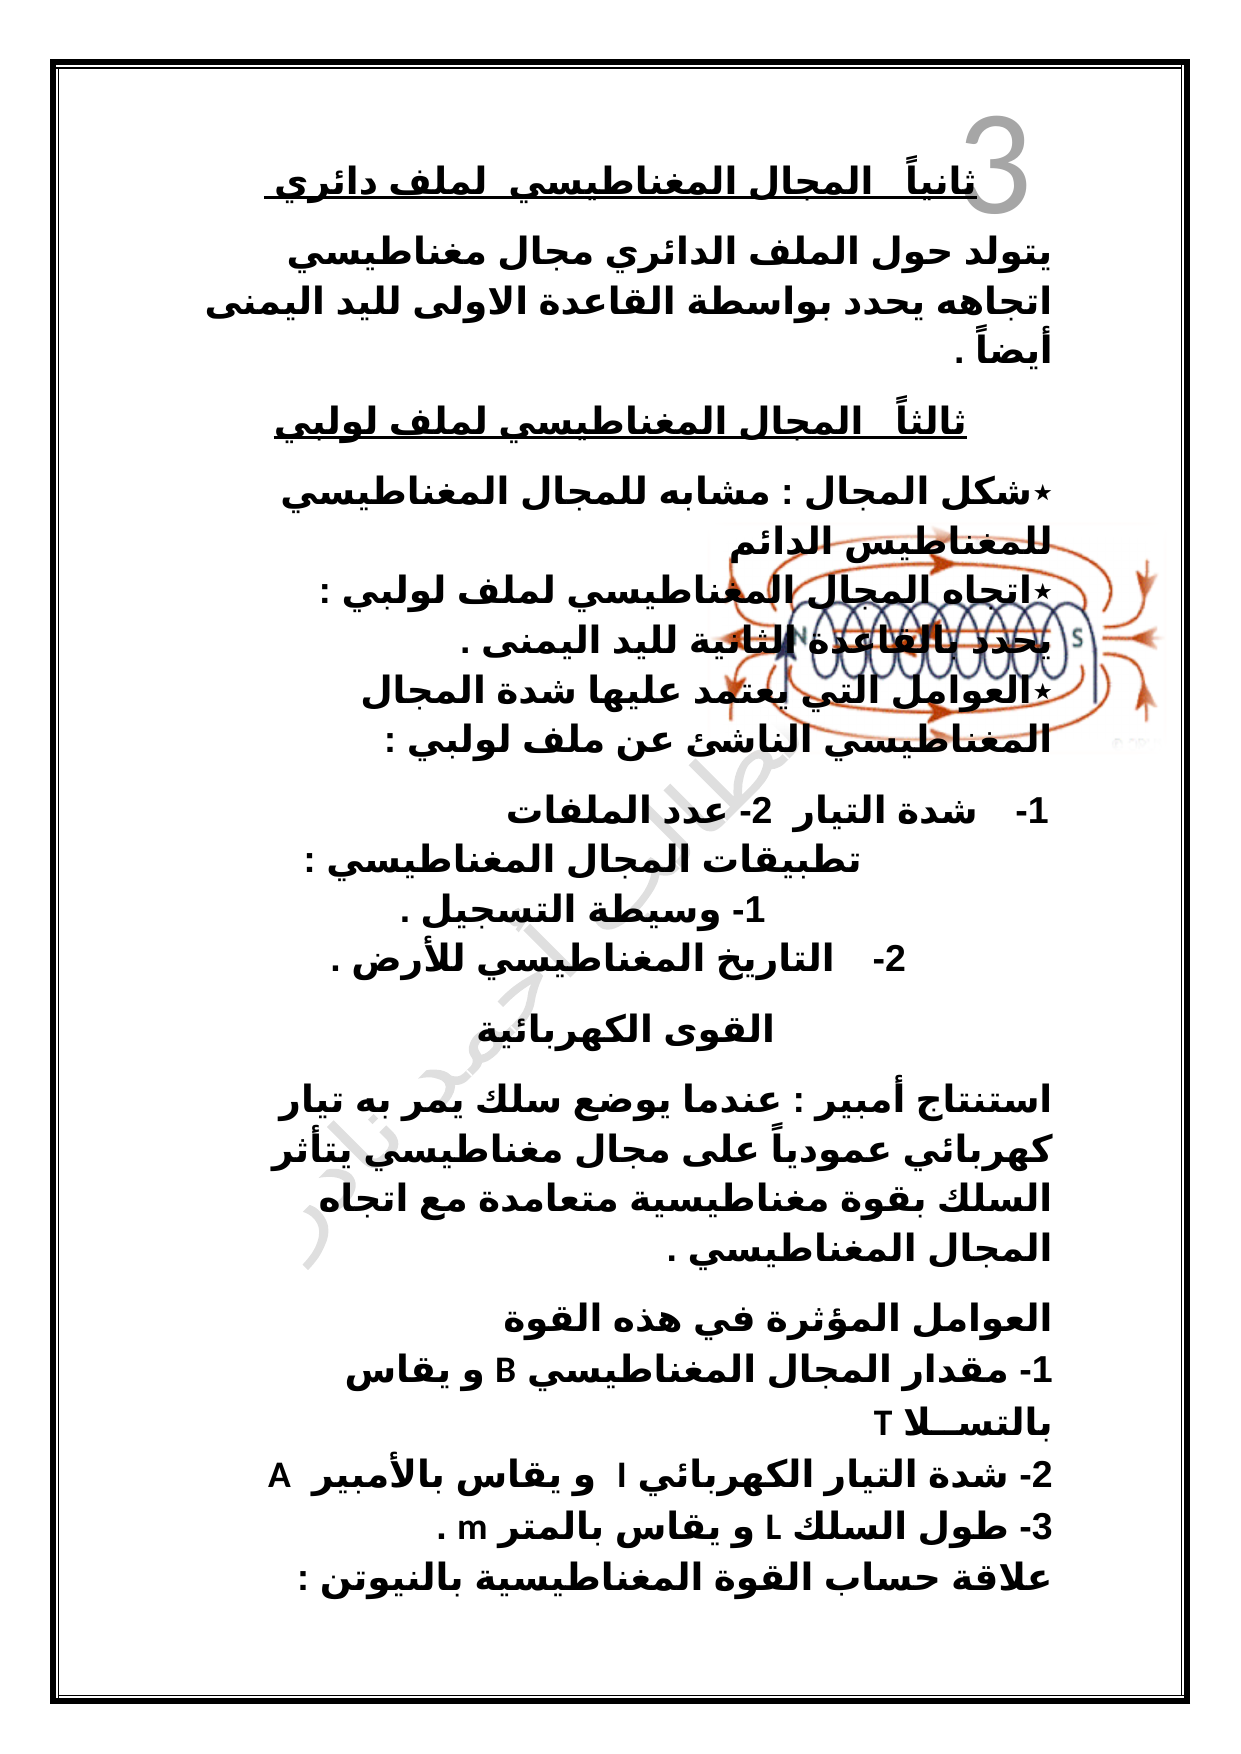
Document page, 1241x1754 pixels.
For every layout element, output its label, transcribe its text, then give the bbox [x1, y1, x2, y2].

list شدة التيار 2- عدد الملفات [187, 788, 1015, 831]
text ٭شكل المجال : مشابه للمجال المغناطيسي للمغناطيس الدائم ٭اتجاه المجال المغناطيسي لملف لولبي : يحدد بالقاعدة الثانية لليد اليمنى . ٭العوامل التي يعتمد عليها شدة المجال المغناطيسي الناشئ عن ملف لولبي : [187, 469, 1053, 761]
text القوى الكهربائية [187, 1007, 1053, 1050]
text العوامل المؤثرة في هذه القوة 1- مقدار المجال المغناطيسي B و يقاس بالتســلا T 2- شدة التيار الكهربائي I و يقاس بالأمبير A 3- طول السلك L و يقاس بالمتر m . علاقة حساب القوة المغناطيسية بالنيوتن : [187, 1297, 1053, 1598]
text يتولد حول الملف الدائري مجال مغناطيسي اتجاهه يحدد بواسطة القاعدة الاولى لليد اليمنى أيضاً . [187, 229, 1053, 372]
list التاريخ المغناطيسي للأرض . [187, 937, 1015, 980]
text ثانياً المجال المغناطيسي لملف دائري [187, 159, 1053, 202]
list تطبيقات المجال المغناطيسي : 1- وسيطة التسجيل . [187, 837, 978, 930]
picture [1053, 549, 1140, 728]
text ثالثاً المجال المغناطيسي لملف لولبي [187, 399, 1053, 442]
text استنتاج أمبير : عندما يوضع سلك يمر به تيار كهربائي عمودياً على مجال مغناطيسي يتأثر السلك بقوة مغناطيسية متعامدة مع اتجاه المجال المغناطيسي . [187, 1077, 1053, 1269]
